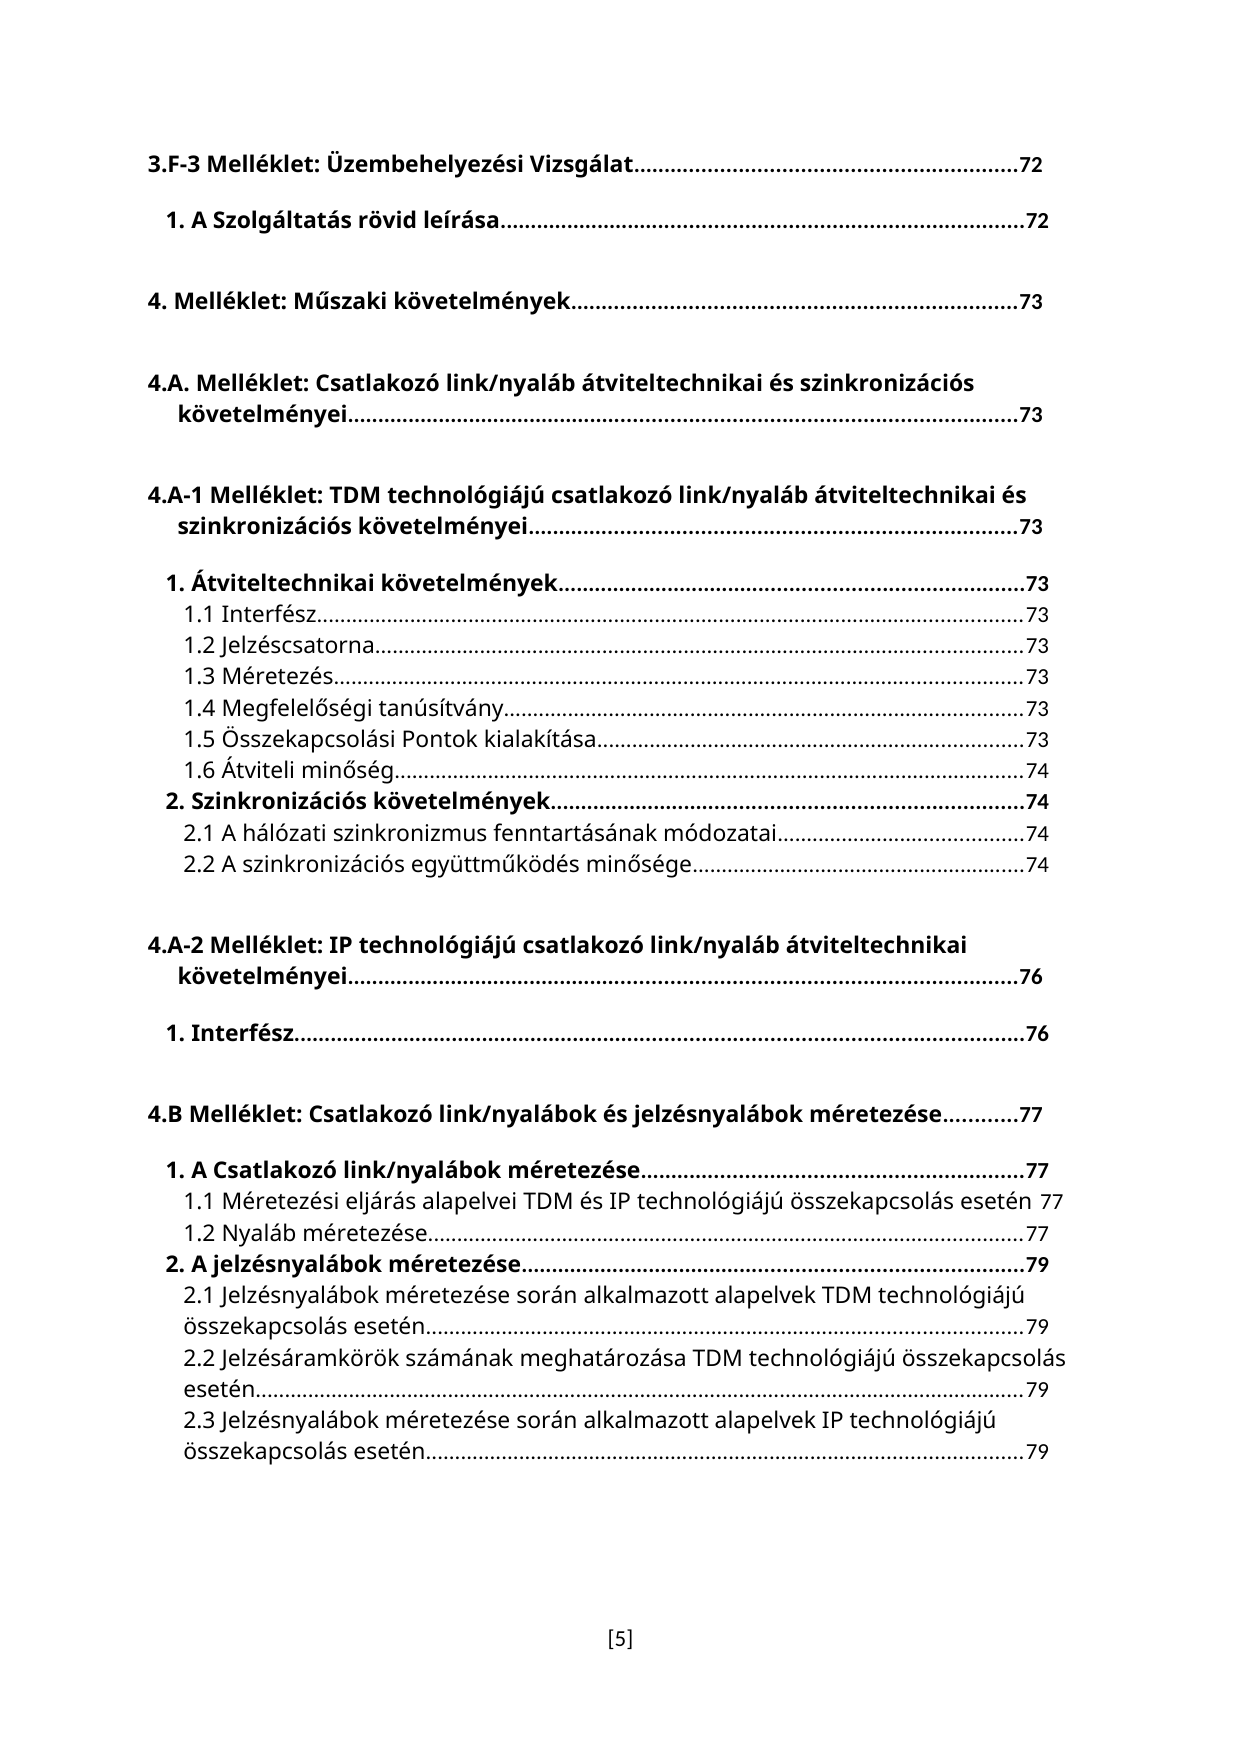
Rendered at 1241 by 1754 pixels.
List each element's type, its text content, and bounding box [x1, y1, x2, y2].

text 4.A-1 Melléklet: TDM technológiájú csatlakozó link/nyaláb átviteltechnikai és szinkronizációs követelményei 73 [148, 479, 1092, 541]
text 1.4 Megfelelőségi tanúsítvány 73 [183, 691, 1092, 723]
text 1.1 Interfész 73 [183, 598, 1092, 629]
text 1.2 Jelzéscsatorna 73 [183, 629, 1092, 660]
text 1. A Szolgáltatás rövid leírása 72 [165, 204, 1092, 235]
text 1.5 Összekapcsolási Pontok kialakítása 73 [183, 723, 1092, 754]
text 2.1 A hálózati szinkronizmus fenntartásának módozatai 74 [183, 816, 1092, 848]
text 2.2 Jelzésáramkörök számának meghatározása TDM technológiájú összekapcsolás esetén 79 [183, 1341, 1092, 1404]
text 4. Melléklet: Műszaki követelmények 73 [148, 285, 1092, 316]
text 2.2 A szinkronizációs együttműködés minősége 74 [183, 848, 1092, 879]
text 1.3 Méretezés 73 [183, 660, 1092, 691]
text 1. Átviteltechnikai követelmények 73 [165, 566, 1092, 598]
text 2.3 Jelzésnyalábok méretezése során alkalmazott alapelvek IP technológiájú összekapcsolás esetén 79 [183, 1404, 1092, 1466]
text 4.A-2 Melléklet: IP technológiájú csatlakozó link/nyaláb átviteltechnikai követelményei 76 [148, 929, 1092, 991]
text 1.6 Átviteli minőség 74 [183, 754, 1092, 785]
text 1.2 Nyaláb méretezése 77 [183, 1216, 1092, 1248]
text 2. Szinkronizációs követelmények 74 [165, 785, 1092, 816]
text 4.A. Melléklet: Csatlakozó link/nyaláb átviteltechnikai és szinkronizációs követelményei 73 [148, 366, 1092, 429]
text 3.F-3 Melléklet: Üzembehelyezési Vizsgálat 72 [148, 148, 1092, 179]
text 1. A Csatlakozó link/nyalábok méretezése 77 [165, 1154, 1092, 1185]
text 1. Interfész 76 [165, 1016, 1092, 1048]
text 2.1 Jelzésnyalábok méretezése során alkalmazott alapelvek TDM technológiájú összekapcsolás esetén 79 [183, 1279, 1092, 1341]
text 2. A jelzésnyalábok méretezése 79 [165, 1248, 1092, 1279]
text 1.1 Méretezési eljárás alapelvei TDM és IP technológiájú összekapcsolás esetén 77 [183, 1185, 1092, 1216]
text 4.B Melléklet: Csatlakozó link/nyalábok és jelzésnyalábok méretezése 77 [148, 1098, 1092, 1129]
